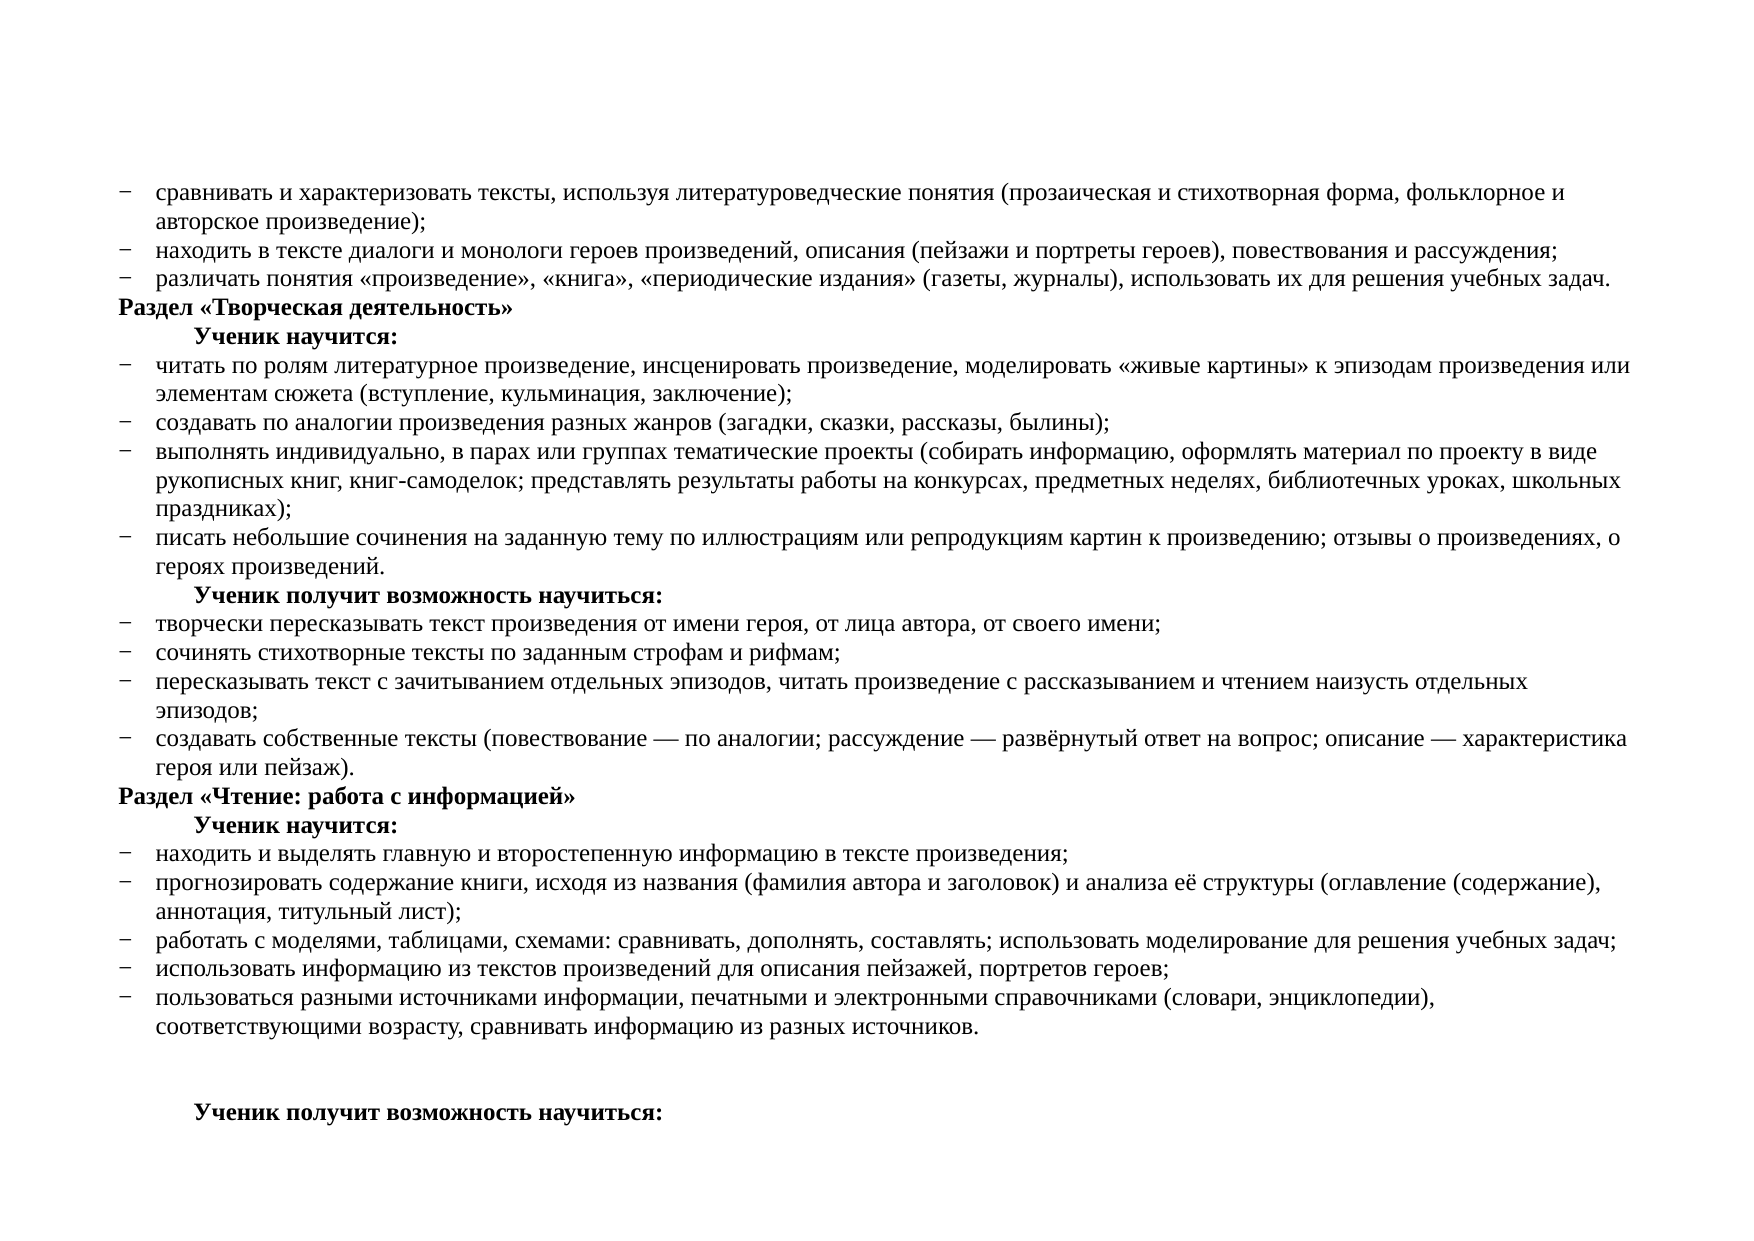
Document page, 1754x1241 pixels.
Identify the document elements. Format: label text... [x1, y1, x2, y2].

text Раздел «Творческая деятельность» [118, 292, 1636, 321]
text Ученик научится: [193, 810, 1636, 838]
list создавать собственные тексты (повествование — по аналогии; рассуждение — развёрнутый ответ на вопрос; описание — характеристика героя или пейзаж). [118, 723, 1636, 781]
list создавать по аналогии произведения разных жанров (загадки, сказки, рассказы, былины); [118, 407, 1636, 436]
list прогнозировать содержание книги, исходя из названия (фамилия автора и заголовок) и анализа её структуры (оглавление (содержание), аннотация, титульный лист); [118, 867, 1636, 925]
text Ученик получит возможность научиться: [193, 1097, 1636, 1126]
list читать по ролям литературное произведение, инсценировать произведение, моделировать «живые картины» к эпизодам произведения или элементам сюжета (вступление, кульминация, заключение); [118, 350, 1636, 407]
list выполнять индивидуально, в парах или группах тематические проекты (собирать информацию, оформлять материал по проекту в виде рукописных книг, книг-самоделок; представлять результаты работы на конкурсах, предметных неделях, библиотечных уроках, школьных праздниках); [118, 436, 1636, 522]
list находить и выделять главную и второстепенную информацию в тексте произведения; [118, 838, 1636, 867]
list различать понятия «произведение», «книга», «периодические издания» (газеты, журналы), использовать их для решения учебных задач. [118, 263, 1636, 292]
list сочинять стихотворные тексты по заданным строфам и рифмам; [118, 637, 1636, 666]
text Раздел «Чтение: работа с информацией» [118, 781, 1636, 810]
list творчески пересказывать текст произведения от имени героя, от лица автора, от своего имени; [118, 608, 1636, 637]
list писать небольшие сочинения на заданную тему по иллюстрациям или репродукциям картин к произведению; отзывы о произведениях, о героях произведений. [118, 522, 1636, 580]
text Ученик получит возможность научиться: [193, 580, 1636, 608]
list пользоваться разными источниками информации, печатными и электронными справочниками (словари, энциклопедии), соответствующими возрасту, сравнивать информацию из разных источников. [118, 982, 1636, 1040]
list находить в тексте диалоги и монологи героев произведений, описания (пейзажи и портреты героев), повествования и рассуждения; [118, 235, 1636, 263]
list пересказывать текст с зачитыванием отдельных эпизодов, читать произведение с рассказыванием и чтением наизусть отдельных эпизодов; [118, 666, 1636, 723]
list использовать информацию из текстов произведений для описания пейзажей, портретов героев; [118, 953, 1636, 982]
list работать с моделями, таблицами, схемами: сравнивать, дополнять, составлять; использовать моделирование для решения учебных задач; [118, 925, 1636, 953]
list сравнивать и характеризовать тексты, используя литературоведческие понятия (прозаическая и стихотворная форма, фольклорное и авторское произведение); [118, 177, 1636, 235]
text Ученик научится: [193, 321, 1636, 350]
